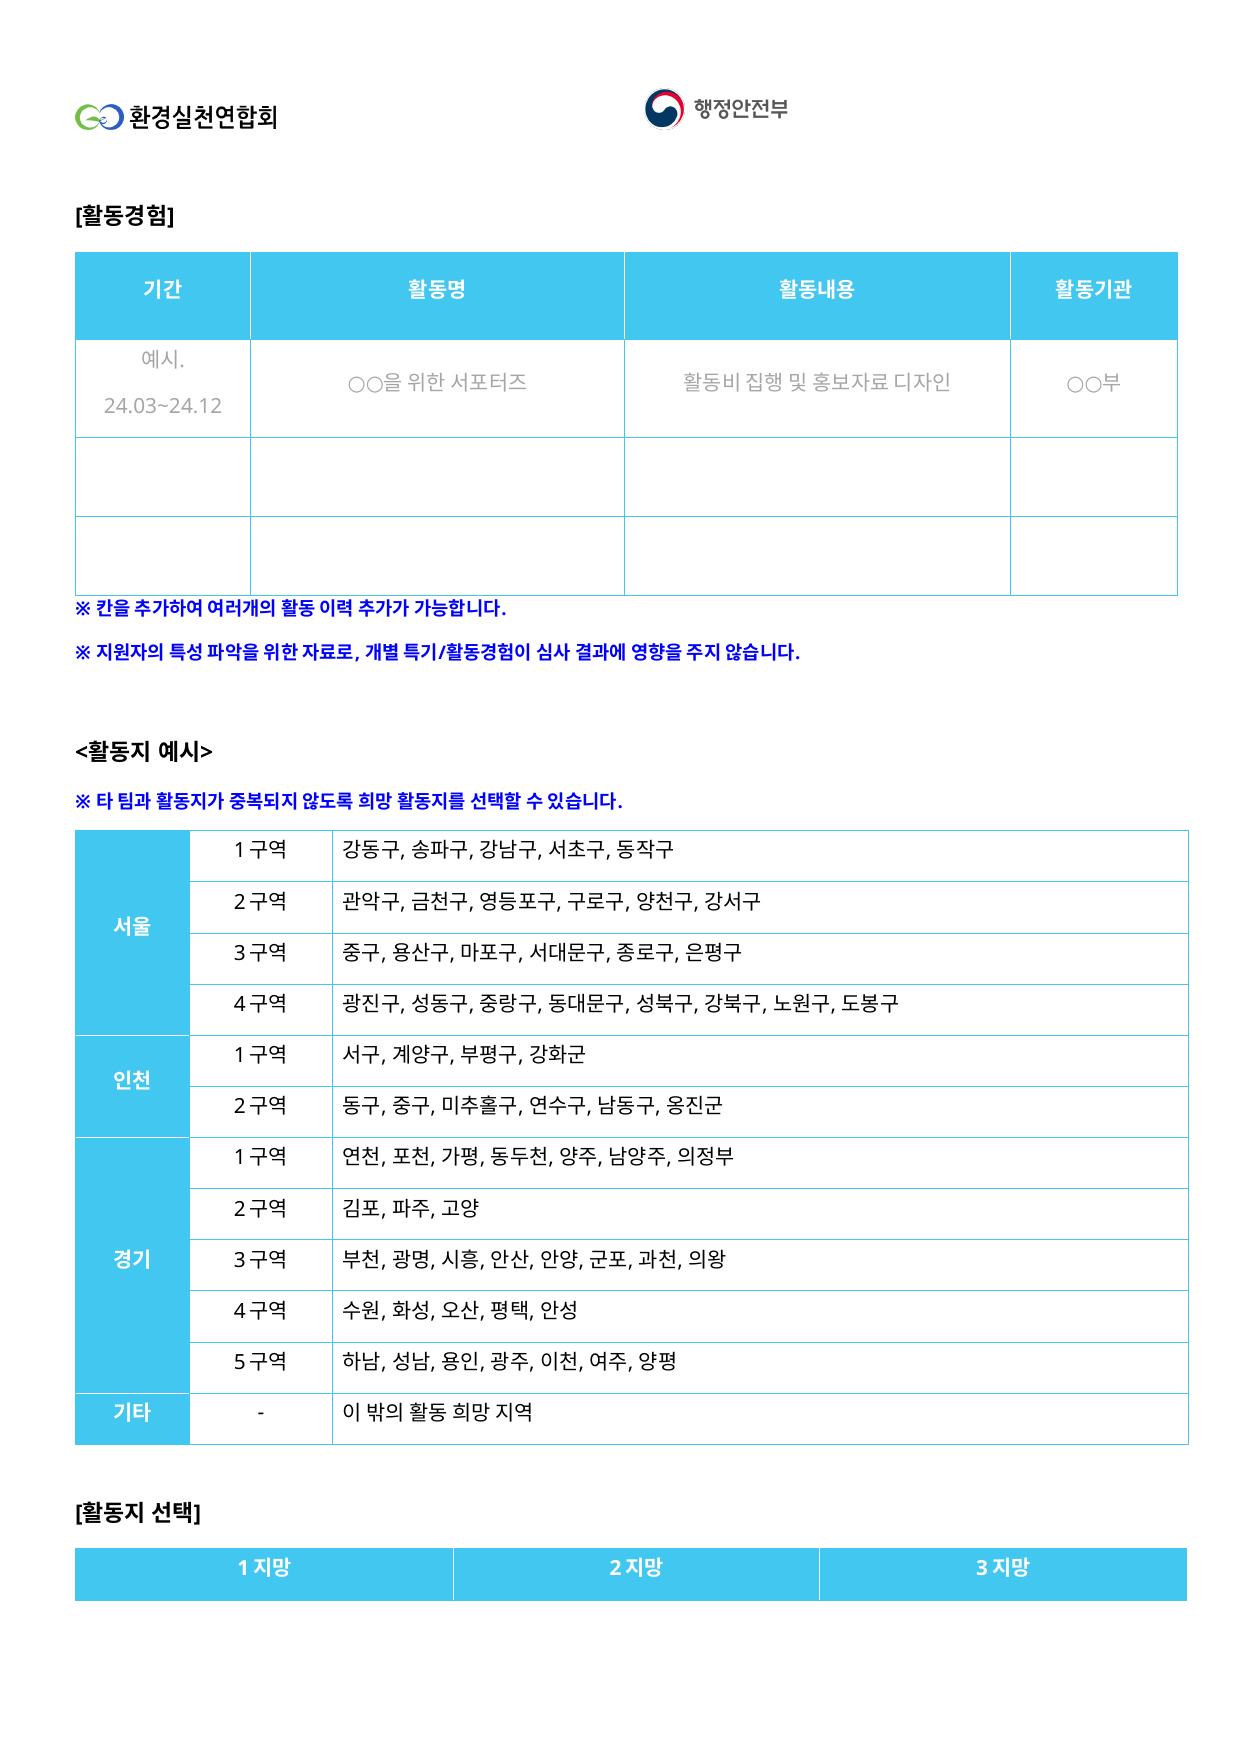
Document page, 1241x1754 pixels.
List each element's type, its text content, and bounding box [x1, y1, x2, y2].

table_cell 1구역 [190, 1036, 332, 1086]
text [활동지 선택] [75, 1495, 1165, 1528]
table_cell 수원, 화성, 오산, 평택, 안성 [333, 1291, 1188, 1342]
picture [644, 88, 788, 130]
table_header 강동구, 송파구, 강남구, 서초구, 동작구 [333, 831, 1188, 881]
text [활동경험] [75, 198, 1165, 232]
table_cell 관악구, 금천구, 영등포구, 구로구, 양천구, 강서구 [333, 882, 1188, 932]
table_cell 인천 [76, 1036, 189, 1137]
table_cell [625, 517, 1010, 595]
table_cell ○○을 위한 서포터즈 [251, 340, 624, 437]
table_cell 중구, 용산구, 마포구, 서대문구, 종로구, 은평구 [333, 934, 1188, 983]
table_cell 광진구, 성동구, 중랑구, 동대문구, 성북구, 강북구, 노원구, 도봉구 [333, 985, 1188, 1035]
text ※ 지원자의 특성 파악을 위한 자료로, 개별 특기/활동경험이 심사 결과에 영향을 주지 않습니다. [75, 637, 1165, 664]
table_header 서울 [76, 831, 189, 1035]
table_header 활동내용 [625, 253, 1010, 339]
table_cell ○○부 [1011, 340, 1177, 437]
table_cell 예시. 24.03~24.12 [76, 340, 250, 437]
table_header 3지망 [820, 1549, 1186, 1600]
table_cell [76, 517, 250, 595]
text <활동지 예시> [75, 733, 1165, 767]
table_header 1지망 [76, 1549, 453, 1600]
table_cell 하남, 성남, 용인, 광주, 이천, 여주, 양평 [333, 1343, 1188, 1393]
table_cell 3구역 [190, 934, 332, 983]
table_header 활동기관 [1011, 253, 1177, 339]
picture [75, 104, 276, 130]
table_cell [76, 438, 250, 516]
table_cell 3구역 [190, 1240, 332, 1290]
table_cell 경기 [76, 1138, 189, 1393]
table_cell 2구역 [190, 882, 332, 932]
table_cell 활동비 집행 및 홍보자료 디자인 [625, 340, 1010, 437]
table_cell 기타 [76, 1394, 189, 1444]
table_cell 서구, 계양구, 부평구, 강화군 [333, 1036, 1188, 1086]
table_cell 4구역 [190, 1291, 332, 1342]
table_cell - [190, 1394, 332, 1444]
table_header 1구역 [190, 831, 332, 881]
table_header 2지망 [454, 1549, 819, 1600]
text ※ 타 팀과 활동지가 중복되지 않도록 희망 활동지를 선택할 수 있습니다. [75, 787, 1165, 814]
table_cell 1구역 [190, 1138, 332, 1188]
table_cell [625, 438, 1010, 516]
table_cell 김포, 파주, 고양 [333, 1189, 1188, 1239]
table_cell 동구, 중구, 미추홀구, 연수구, 남동구, 옹진군 [333, 1087, 1188, 1137]
table_cell [1011, 438, 1177, 516]
table_cell [251, 517, 624, 595]
table_header 기간 [76, 253, 250, 339]
table_cell [1011, 517, 1177, 595]
table_cell 4구역 [190, 985, 332, 1035]
table_cell 연천, 포천, 가평, 동두천, 양주, 남양주, 의정부 [333, 1138, 1188, 1188]
table_cell 2구역 [190, 1087, 332, 1137]
table_cell 부천, 광명, 시흥, 안산, 안양, 군포, 과천, 의왕 [333, 1240, 1188, 1290]
table_cell 이 밖의 활동 희망 지역 [333, 1394, 1188, 1444]
table_cell [251, 438, 624, 516]
table_cell 5구역 [190, 1343, 332, 1393]
table_cell 2구역 [190, 1189, 332, 1239]
table_header 활동명 [251, 253, 624, 339]
text ※ 칸을 추가하여 여러개의 활동 이력 추가가 가능합니다. [75, 596, 1165, 621]
